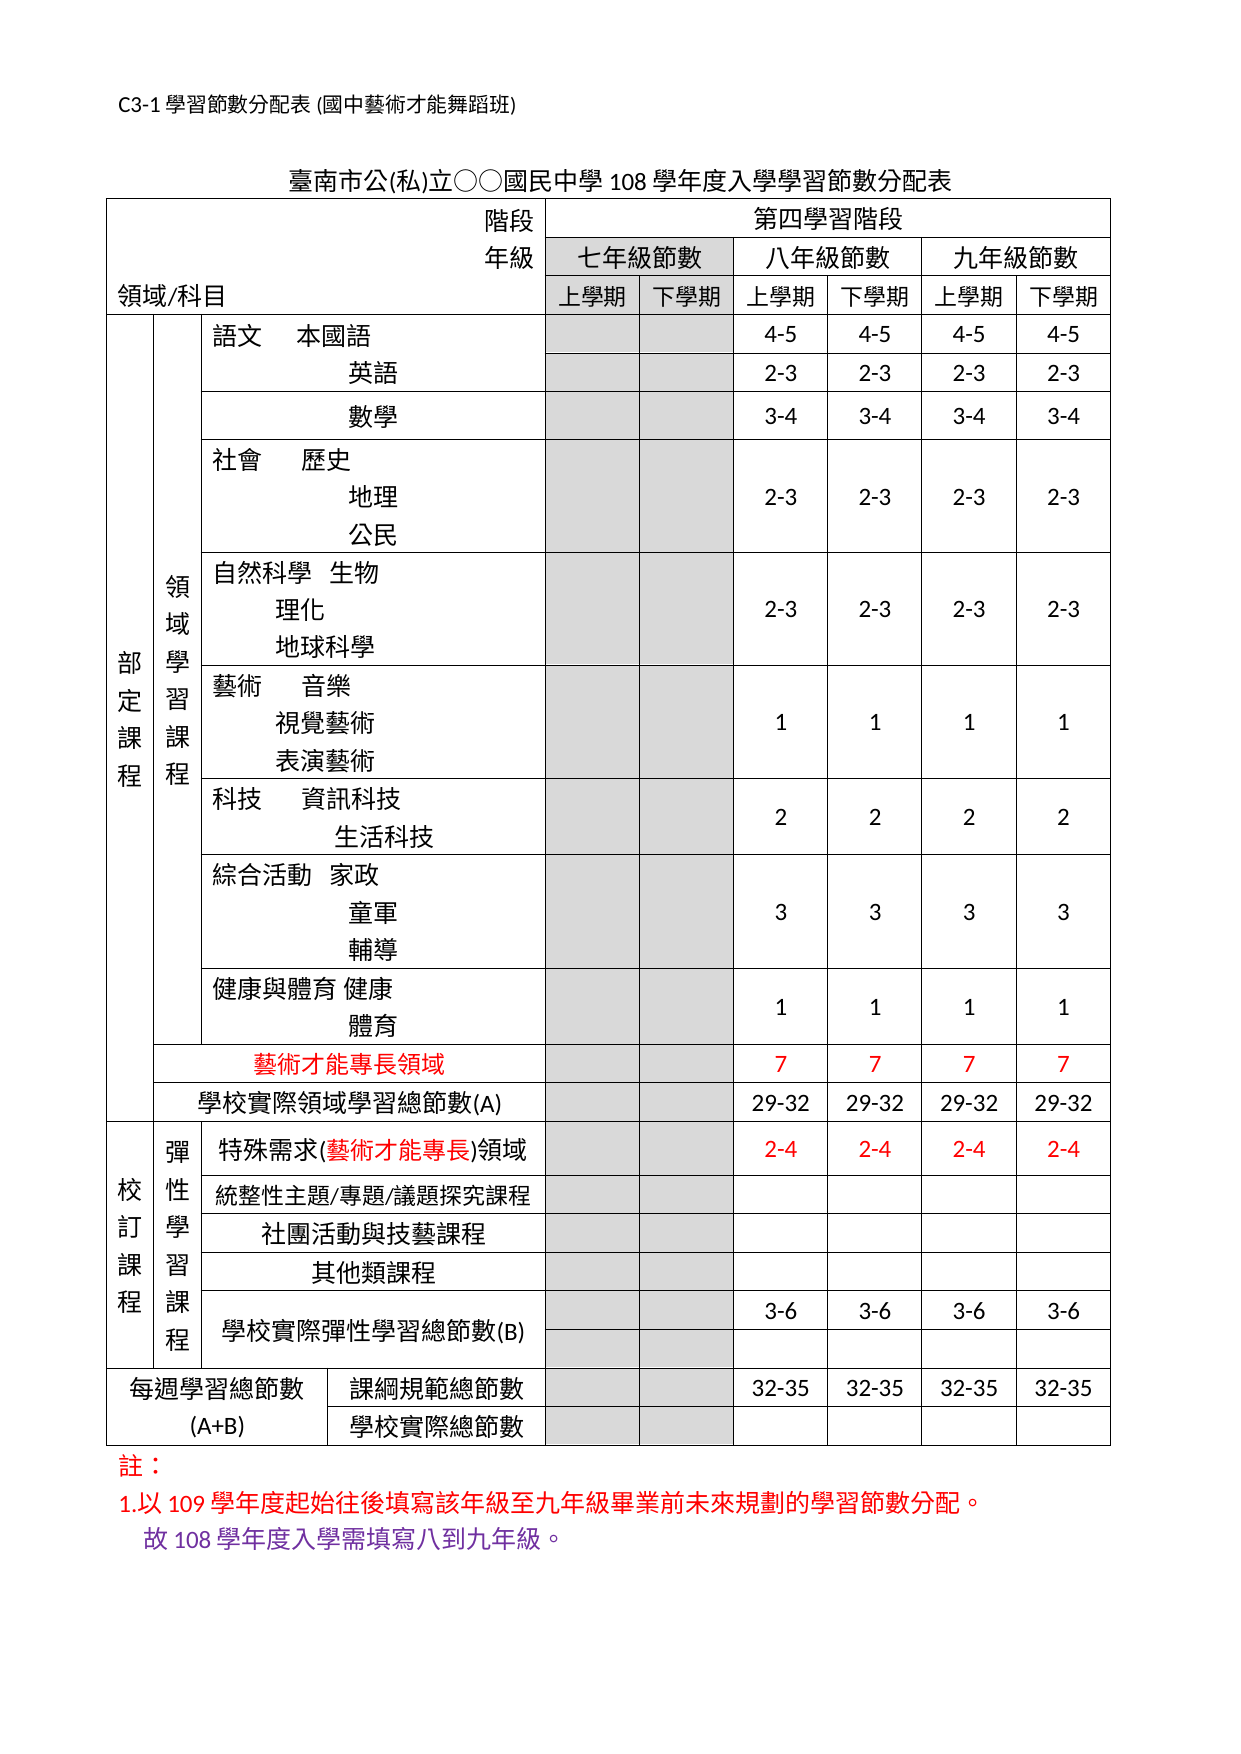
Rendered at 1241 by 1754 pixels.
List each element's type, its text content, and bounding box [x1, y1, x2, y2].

table_cell 2-3 [1017, 440, 1110, 552]
table_cell 4-5 [922, 315, 1016, 352]
table_cell 3-6 [922, 1291, 1016, 1329]
table_cell 3-4 [1017, 392, 1110, 439]
table_cell 2-3 [922, 440, 1016, 552]
table_cell [546, 969, 639, 1044]
table_cell [828, 1214, 921, 1252]
table_cell 2 [1017, 779, 1110, 854]
table_cell 九年級節數 [922, 238, 1110, 275]
table_cell 2-3 [828, 354, 921, 391]
table_cell [546, 1083, 639, 1121]
table_cell [546, 553, 639, 664]
table_cell [1017, 1407, 1110, 1444]
table_cell 1 [922, 969, 1016, 1044]
table_cell 1 [828, 666, 921, 778]
table_cell 2-3 [734, 553, 827, 664]
table_cell 健康與體育 健康 體育 [202, 969, 545, 1044]
table_cell 彈性學習課程 [154, 1122, 201, 1367]
table_cell 2-3 [734, 440, 827, 552]
table_cell 29-32 [734, 1083, 827, 1121]
table_cell [546, 1330, 639, 1367]
table_cell [546, 855, 639, 968]
table_cell 語文 本國語 英語 [202, 315, 545, 391]
table_cell 3 [828, 855, 921, 968]
table_cell [546, 315, 639, 352]
table_cell 2 [828, 779, 921, 854]
table_cell 學校實際彈性學習總節數(B) [202, 1291, 545, 1367]
table_cell [734, 1176, 827, 1213]
table_cell [734, 1253, 827, 1290]
table_cell [640, 1122, 733, 1175]
text 註： [118, 1446, 1122, 1483]
table_cell [640, 1330, 733, 1367]
table_cell 社團活動與技藝課程 [202, 1214, 545, 1252]
table_cell 課綱規範總節數 [328, 1369, 545, 1406]
table_cell 1 [734, 969, 827, 1044]
table_cell [640, 354, 733, 391]
table_cell 32-35 [828, 1369, 921, 1406]
table_cell [640, 553, 733, 664]
table_cell 2-3 [828, 553, 921, 664]
table_cell [546, 1253, 639, 1290]
table_cell [640, 1407, 733, 1444]
table_cell 3-4 [828, 392, 921, 439]
text 故108學年度入學需填寫八到九年級。 [118, 1519, 1122, 1556]
table_cell [828, 1253, 921, 1290]
table_cell [922, 1330, 1016, 1367]
table_cell 科技 資訊科技 生活科技 [202, 779, 545, 854]
text 1.以109學年度起始往後填寫該年級至九年級畢業前未來規劃的學習節數分配。 [118, 1483, 1122, 1519]
table_cell 7 [922, 1045, 1016, 1082]
table_cell 上學期 [546, 276, 639, 314]
table_cell [1017, 1214, 1110, 1252]
table_cell 上學期 [922, 276, 1016, 314]
table_cell [640, 315, 733, 352]
table_cell 其他類課程 [202, 1253, 545, 1290]
table_cell 八年級節數 [734, 238, 921, 275]
table_cell [546, 354, 639, 391]
table_cell [640, 392, 733, 439]
table_cell 3-4 [922, 392, 1016, 439]
table_cell 2 [922, 779, 1016, 854]
table_cell [640, 1083, 733, 1121]
table_cell [734, 1330, 827, 1367]
table_cell 4-5 [1017, 315, 1110, 352]
table_cell 2 [734, 779, 827, 854]
table_cell 2-3 [828, 440, 921, 552]
table_cell 學校實際總節數 [328, 1407, 545, 1444]
table_cell 2-3 [922, 354, 1016, 391]
table_cell 2-4 [734, 1122, 827, 1175]
table_cell 1 [1017, 666, 1110, 778]
table_cell [546, 779, 639, 854]
table_cell 學校實際領域學習總節數(A) [154, 1083, 545, 1121]
table_cell [640, 666, 733, 778]
table_cell [546, 1214, 639, 1252]
table_cell 1 [1017, 969, 1110, 1044]
table_cell 32-35 [922, 1369, 1016, 1406]
table_header 第四學習階段 [546, 199, 1110, 237]
table_cell [1017, 1330, 1110, 1367]
table_cell 2-4 [922, 1122, 1016, 1175]
table_cell 32-35 [734, 1369, 827, 1406]
table_cell 下學期 [828, 276, 921, 314]
table_cell 上學期 [734, 276, 827, 314]
table_cell 3 [734, 855, 827, 968]
table_cell [734, 1214, 827, 1252]
table_cell 統整性主題/專題/議題探究課程 [202, 1176, 545, 1213]
table_cell 綜合活動 家政 童軍 輔導 [202, 855, 545, 968]
table_cell 4-5 [828, 315, 921, 352]
table_cell [922, 1176, 1016, 1213]
table_cell [640, 1214, 733, 1252]
text 臺南市公(私)立○○國民中學108學年度入學學習節數分配表 [118, 161, 1122, 198]
table_cell [640, 855, 733, 968]
table_cell [1017, 1176, 1110, 1213]
table_cell [640, 969, 733, 1044]
table_cell [828, 1176, 921, 1213]
table_cell 2-3 [1017, 354, 1110, 391]
table_cell [922, 1407, 1016, 1444]
table_cell 1 [922, 666, 1016, 778]
table_cell 自然科學 生物 理化 地球科學 [202, 553, 545, 664]
table_cell 校 訂 課 程 [107, 1122, 153, 1367]
table_cell [640, 1176, 733, 1213]
table_cell [922, 1214, 1016, 1252]
table_cell [640, 779, 733, 854]
table_cell [828, 1407, 921, 1444]
table_cell [546, 440, 639, 552]
table_cell 3-6 [828, 1291, 921, 1329]
table_cell [546, 666, 639, 778]
table_cell 29-32 [828, 1083, 921, 1121]
table_cell 29-32 [1017, 1083, 1110, 1121]
table_cell 29-32 [922, 1083, 1016, 1121]
table_cell 7 [734, 1045, 827, 1082]
table_cell [546, 1291, 639, 1329]
table_header 階段 年級 領域/科目 [107, 199, 545, 314]
table_cell 特殊需求(藝術才能專長)領域 [202, 1122, 545, 1175]
table_cell 7 [1017, 1045, 1110, 1082]
table_cell [640, 1045, 733, 1082]
table_cell 藝術才能專長領域 [154, 1045, 545, 1082]
table_cell 7 [828, 1045, 921, 1082]
table_cell 3 [1017, 855, 1110, 968]
table_cell [734, 1407, 827, 1444]
table_cell 下學期 [640, 276, 733, 314]
table_cell 3-6 [1017, 1291, 1110, 1329]
table_cell 3 [922, 855, 1016, 968]
table_cell 1 [828, 969, 921, 1044]
table_cell 1 [734, 666, 827, 778]
table_cell 3-4 [734, 392, 827, 439]
table_cell 4-5 [734, 315, 827, 352]
table_cell 2-4 [1017, 1122, 1110, 1175]
table_cell [640, 1369, 733, 1406]
table_cell 數學 [202, 392, 545, 439]
table_cell [922, 1253, 1016, 1290]
table_cell 下學期 [1017, 276, 1110, 314]
table_cell 3-6 [734, 1291, 827, 1329]
table_cell [828, 1330, 921, 1367]
table_cell [546, 1122, 639, 1175]
table_cell [546, 1045, 639, 1082]
table_cell [546, 392, 639, 439]
table_cell 七年級節數 [546, 238, 733, 275]
table_cell [546, 1176, 639, 1213]
table_cell 領域學習課程 [154, 315, 201, 1044]
table_cell 2-3 [1017, 553, 1110, 664]
table_cell 2-3 [734, 354, 827, 391]
table_cell [640, 440, 733, 552]
table_cell [546, 1407, 639, 1444]
table_cell 社會 歷史 地理 公民 [202, 440, 545, 552]
table_cell 2-3 [922, 553, 1016, 664]
table_cell 2-4 [828, 1122, 921, 1175]
table_cell [640, 1291, 733, 1329]
table_cell 藝術 音樂 視覺藝術 表演藝術 [202, 666, 545, 778]
table_cell 部 定 課 程 [107, 315, 153, 1121]
table_cell [1017, 1253, 1110, 1290]
table_cell [546, 1369, 639, 1406]
table_cell [640, 1253, 733, 1290]
table_cell 每週學習總節數 (A+B) [107, 1369, 327, 1444]
table_cell 32-35 [1017, 1369, 1110, 1406]
